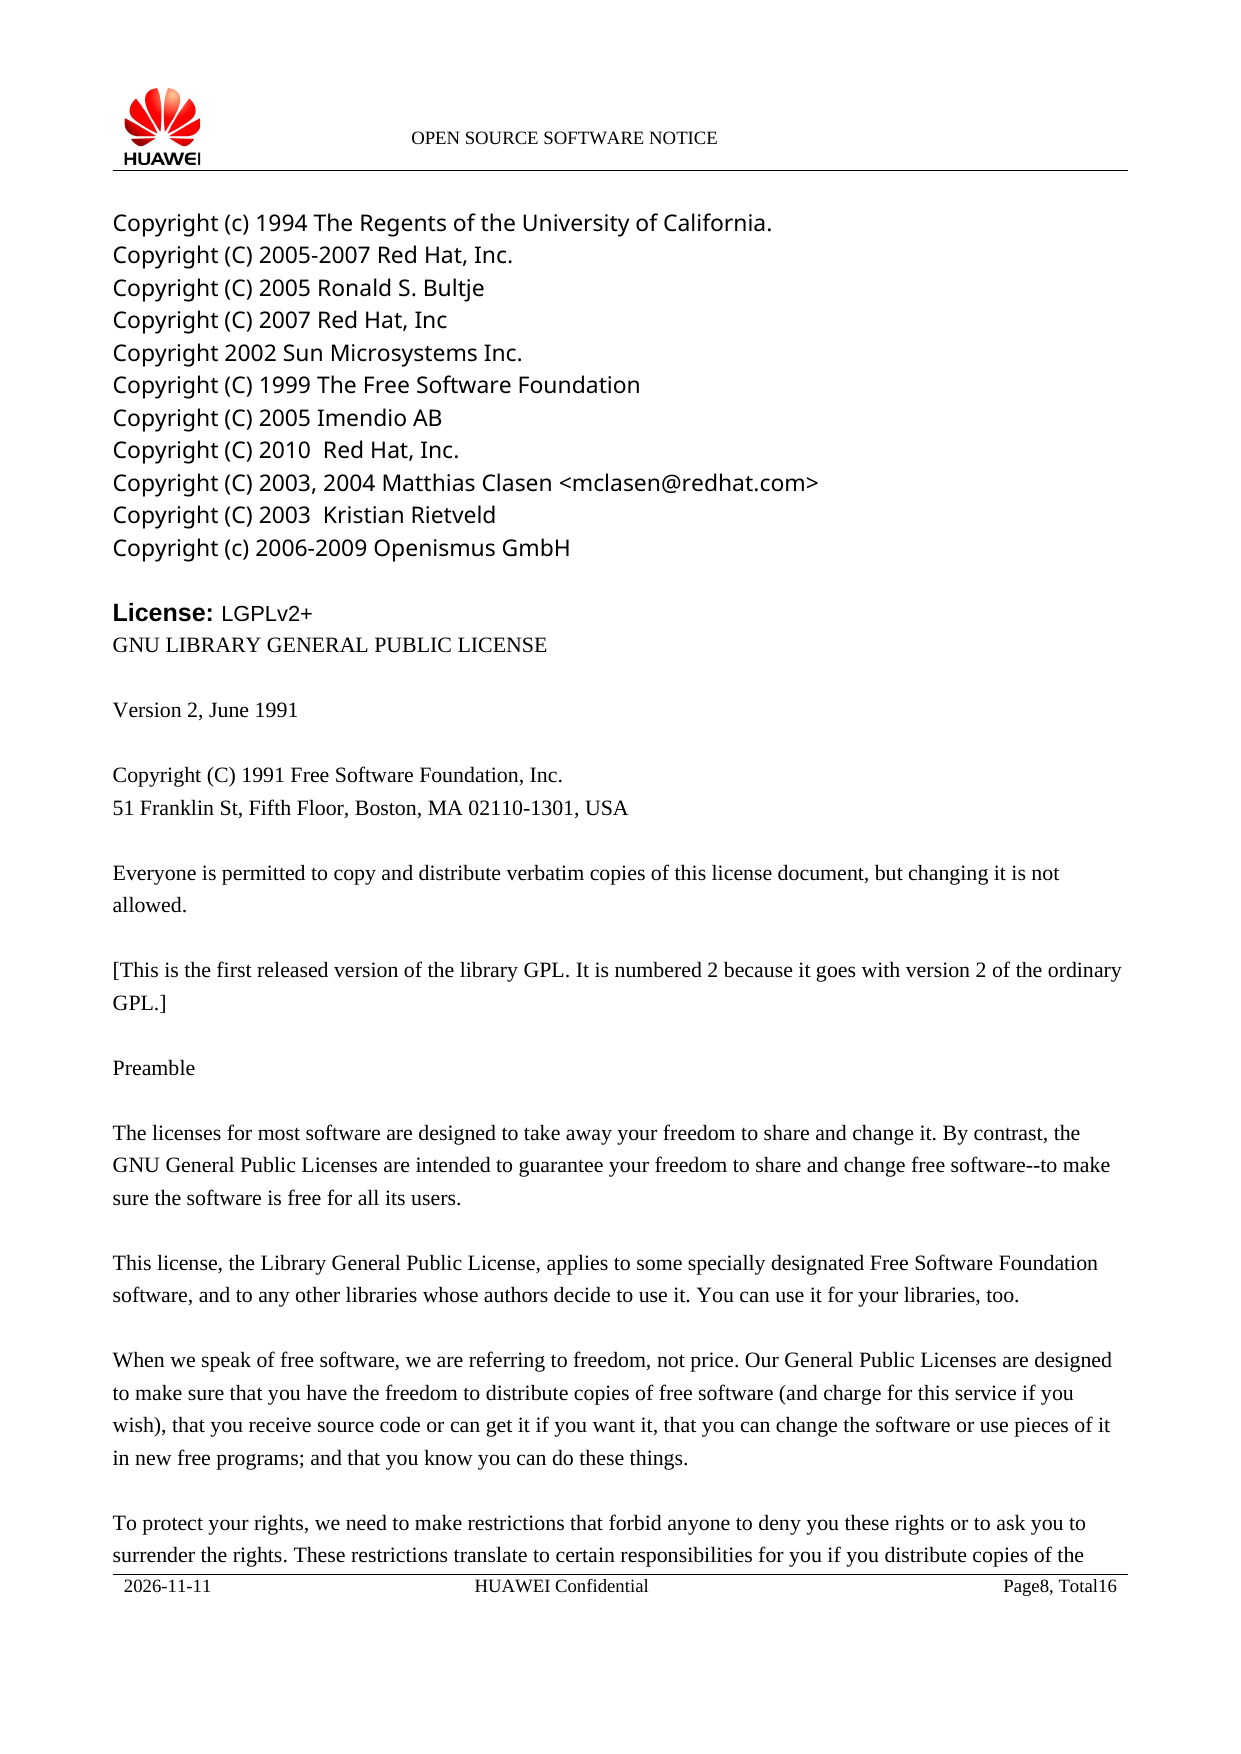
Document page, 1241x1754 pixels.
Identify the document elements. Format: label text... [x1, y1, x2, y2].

picture [124, 88, 201, 165]
text License: LGPLv2+ [112, 596, 1128, 629]
